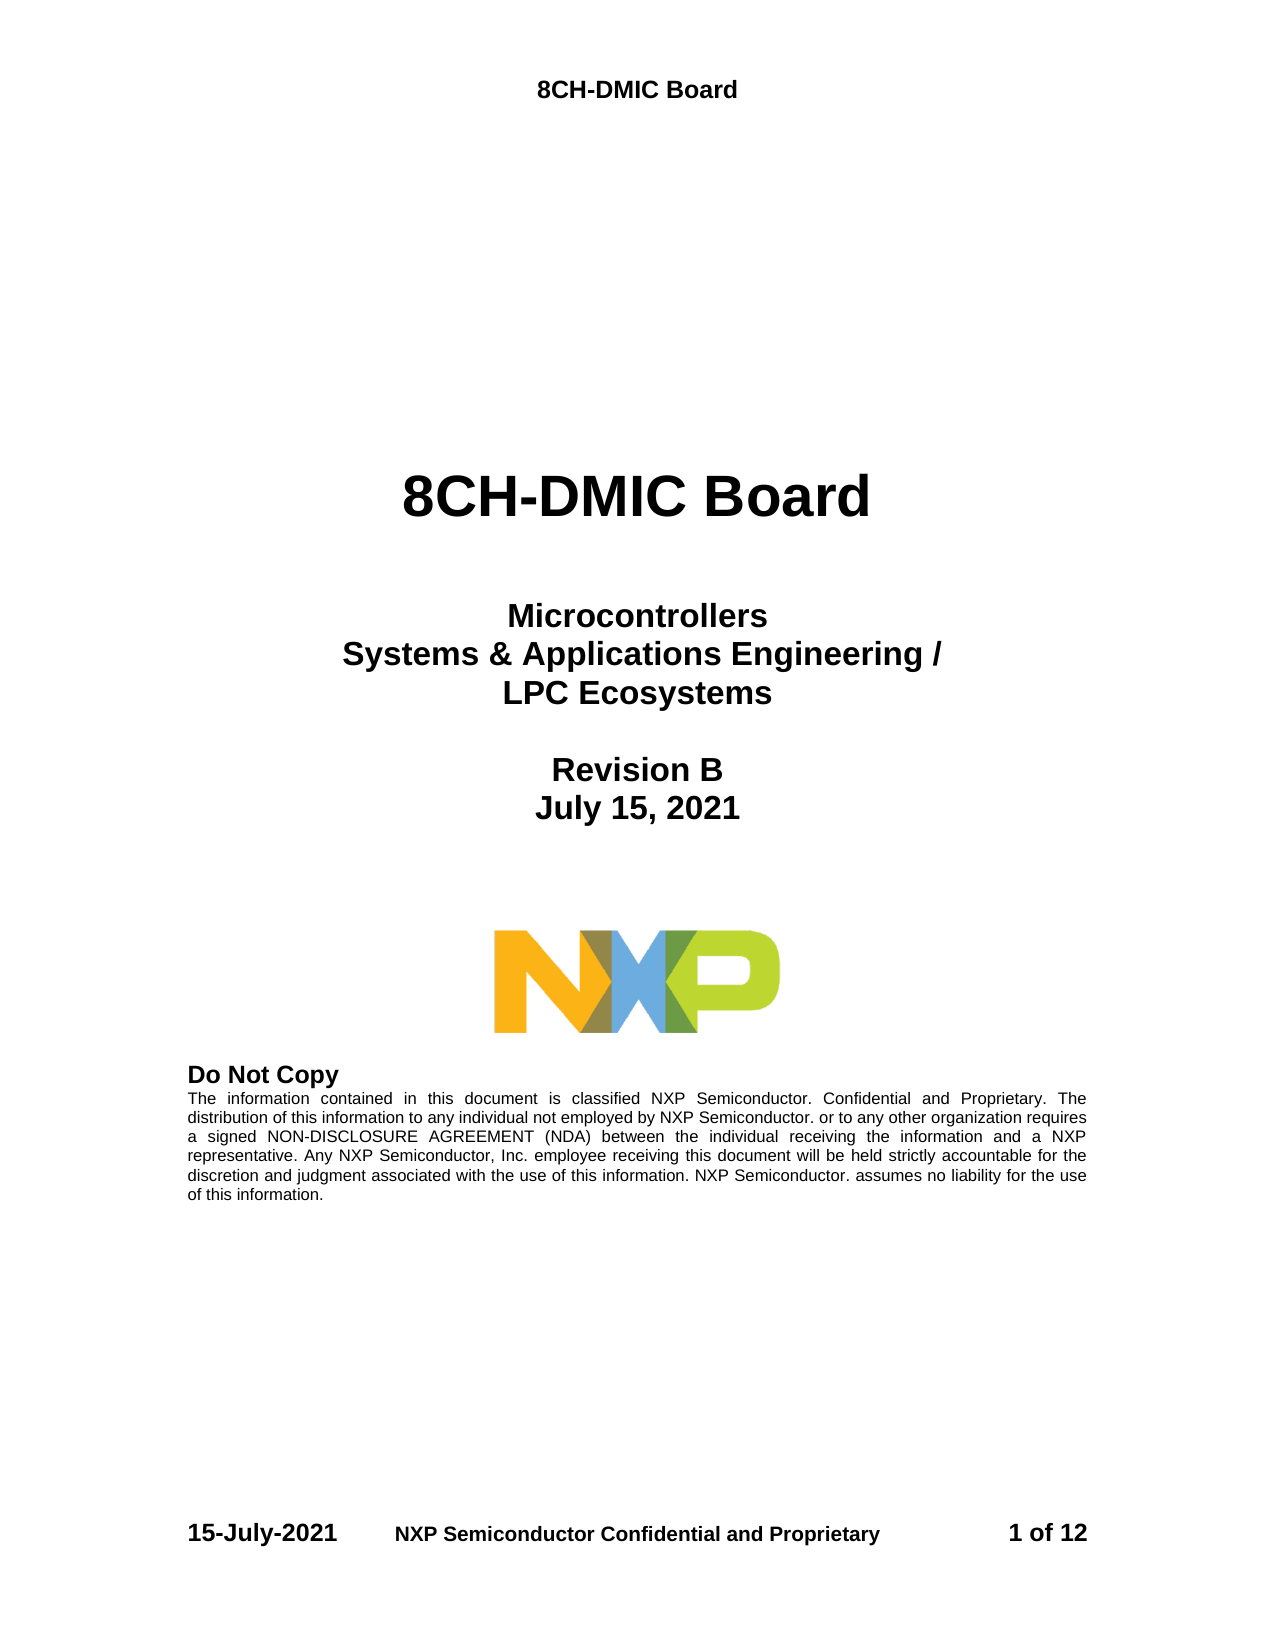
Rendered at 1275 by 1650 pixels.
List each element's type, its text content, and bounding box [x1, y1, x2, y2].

text Microcontrollers [187, 596, 1087, 634]
text The information contained in this document is classified NXP Semiconductor. Confidential and Proprietary. The distribution of this information to any individual not employed by NXP Semiconductor. or to any other organization requires a signed NON-DISCLOSURE AGREEMENT (NDA) between the individual receiving the information and a NXP representative. Any NXP Semiconductor, Inc. employee receiving this document will be held strictly accountable for the discretion and judgment associated with the use of this information. NXP Semiconductor. assumes no liability for the use of this information. [187, 1089, 1087, 1204]
text LPC Ecosystems [187, 673, 1087, 711]
text July 15, 2021 [187, 788, 1087, 826]
picture [490, 903, 785, 1060]
text Systems & Applications Engineering / [187, 634, 1087, 673]
text Do Not Copy [187, 1060, 1087, 1089]
text 8CH-DMIC Board [187, 462, 1087, 529]
text Revision B [187, 749, 1087, 788]
